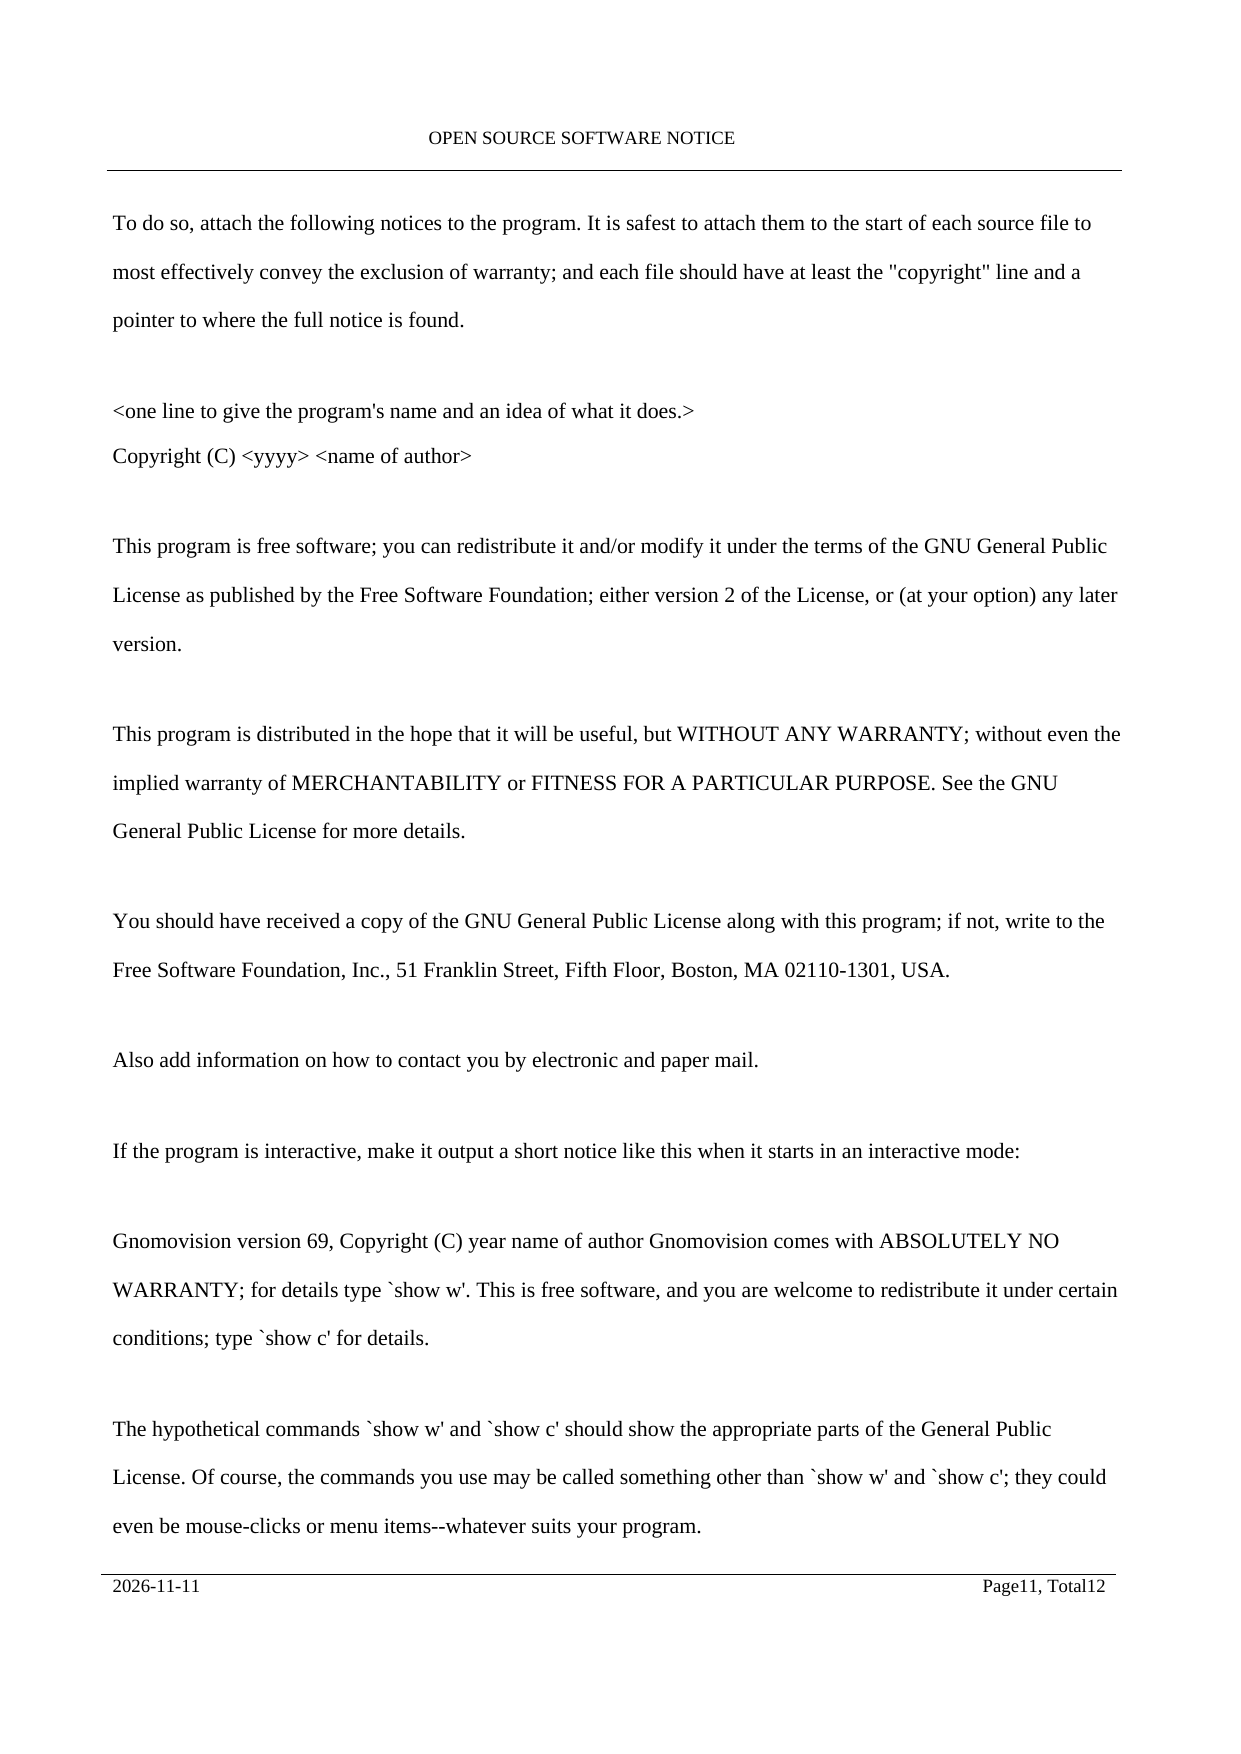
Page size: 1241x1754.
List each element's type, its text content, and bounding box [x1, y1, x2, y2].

text Also add information on how to contact you by electronic and paper mail. [112, 1044, 1128, 1076]
text If the program is interactive, make it output a short notice like this when it starts in an interactive mode: [112, 1134, 1128, 1166]
text The hypothetical commands `show w' and `show c' should show the appropriate parts of the General Public License. Of course, the commands you use may be called something other than `show w' and `show c'; they could even be mouse-clicks or menu items--whatever suits your program. [112, 1412, 1128, 1542]
text <one line to give the program's name and an idea of what it does.> [112, 394, 1128, 427]
text This program is free software; you can redistribute it and/or modify it under the terms of the GNU General Public License as published by the Free Software Foundation; either version 2 of the License, or (at your option) any later version. [112, 529, 1128, 659]
text You should have received a copy of the GNU General Public License along with this program; if not, write to the Free Software Foundation, Inc., 51 Franklin Street, Fifth Floor, Boston, MA 02110-1301, USA. [112, 905, 1128, 986]
text Copyright (C) <yyyy> <name of author> [112, 439, 1128, 472]
text To do so, attach the following notices to the program. It is safest to attach them to the start of each source file to most effectively convey the exclusion of warranty; and each file should have at least the "copyright" line and a pointer to where the full notice is found. [112, 206, 1128, 336]
text This program is distributed in the hope that it will be useful, but WITHOUT ANY WARRANTY; without even the implied warranty of MERCHANTABILITY or FITNESS FOR A PARTICULAR PURPOSE. See the GNU General Public License for more details. [112, 717, 1128, 847]
text Gnomovision version 69, Copyright (C) year name of author Gnomovision comes with ABSOLUTELY NO WARRANTY; for details type `show w'. This is free software, and you are welcome to redistribute it under certain conditions; type `show c' for details. [112, 1224, 1128, 1354]
